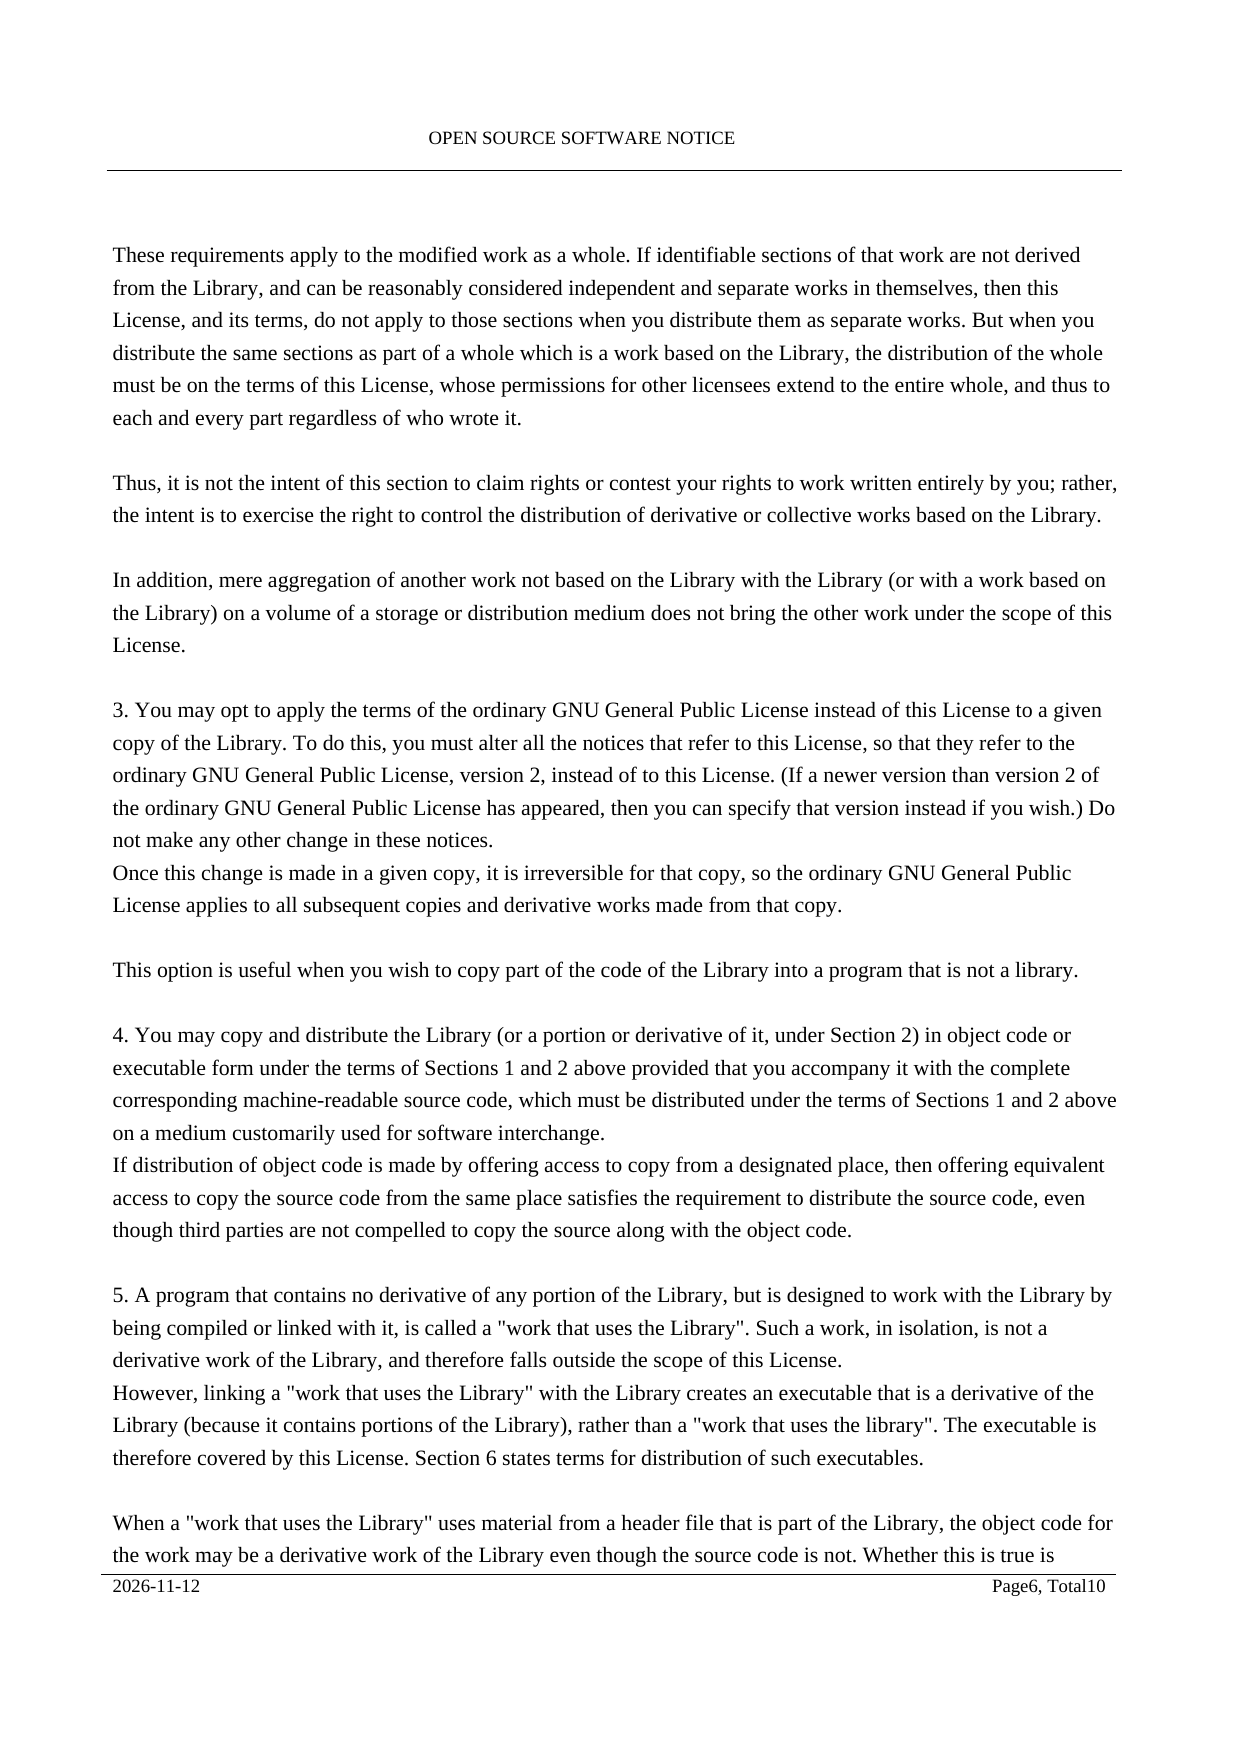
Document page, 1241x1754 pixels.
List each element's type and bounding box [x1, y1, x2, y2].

text [112, 206, 1128, 1571]
